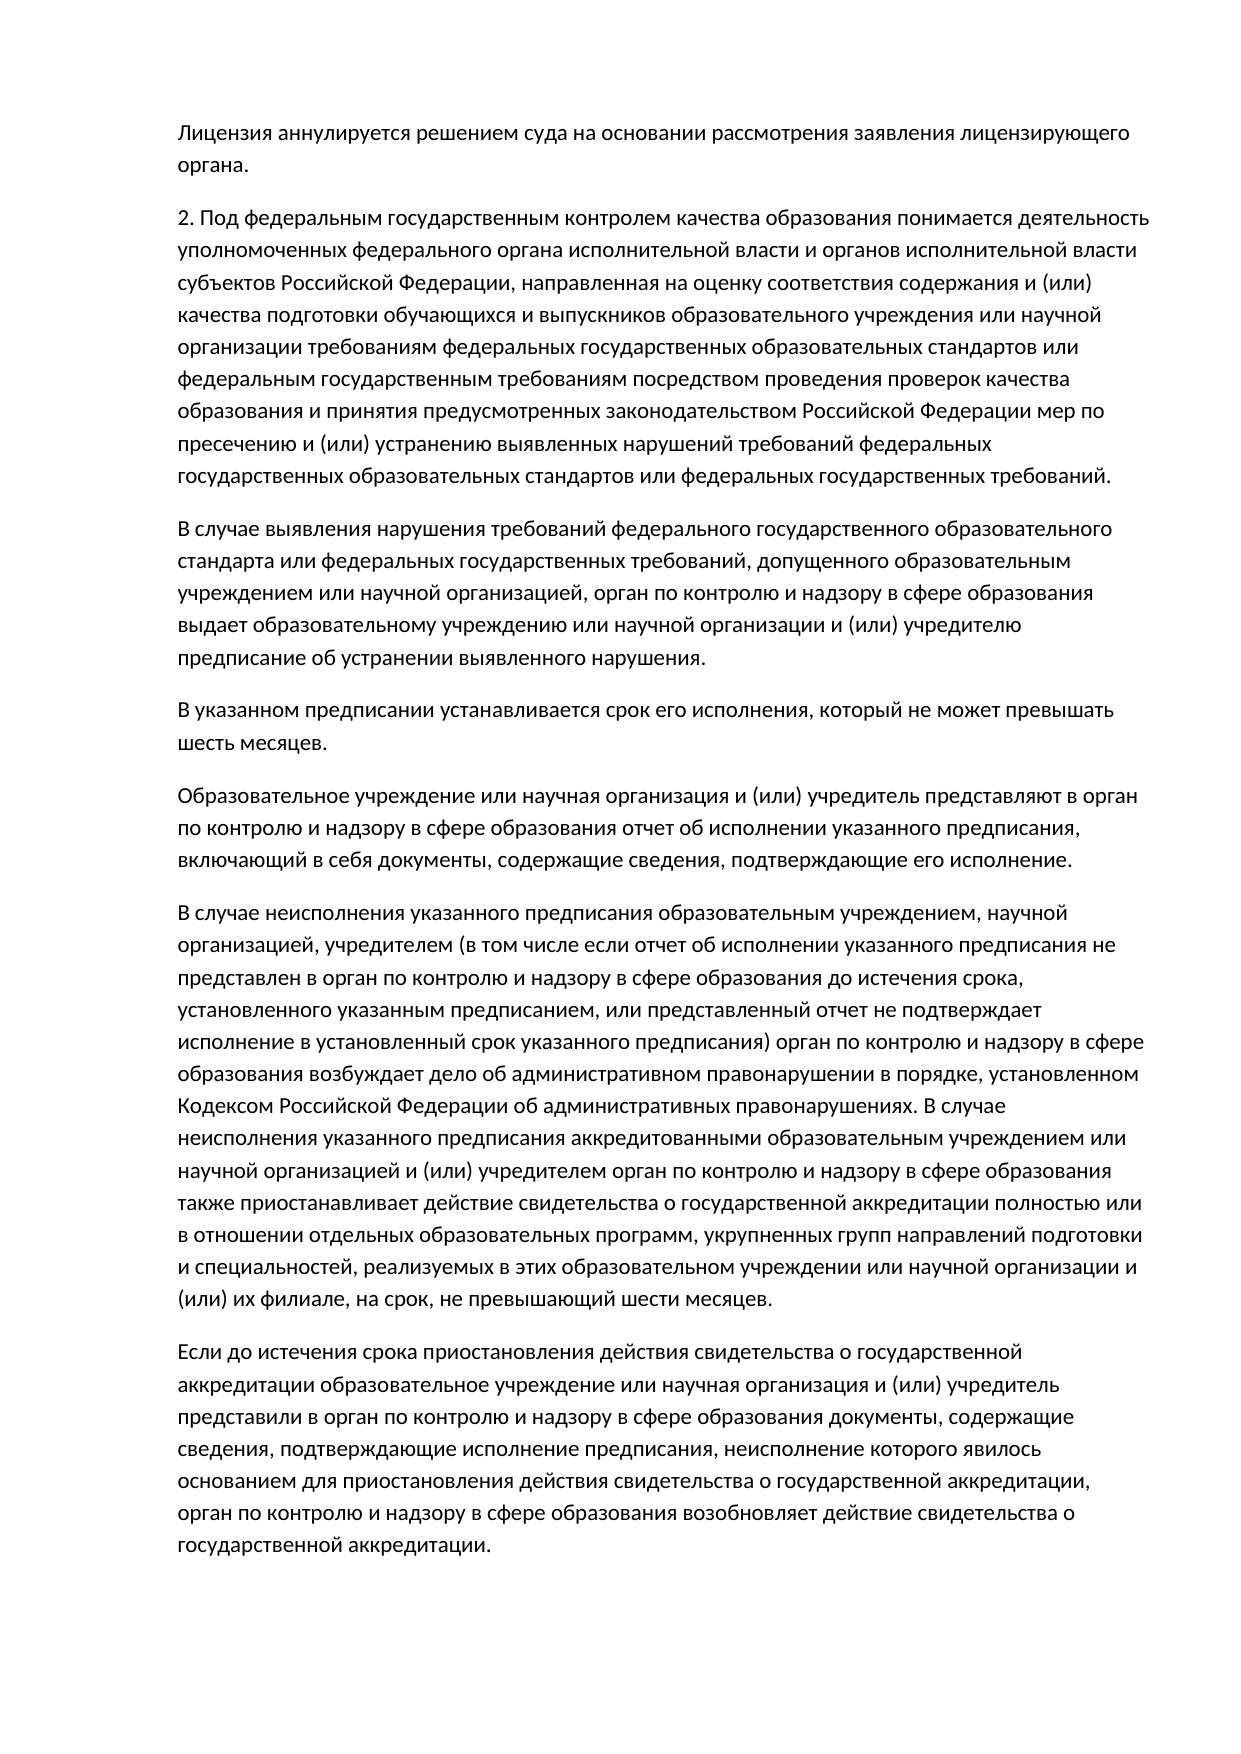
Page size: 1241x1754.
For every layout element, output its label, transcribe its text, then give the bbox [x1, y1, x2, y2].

text Если до истечения срока приостановления действия свидетельства о государственной аккредитации образовательное учреждение или научная организация и (или) учредитель представили в орган по контролю и надзору в сфере образования документы, содержащие сведения, подтверждающие исполнение предписания, неисполнение которого явилось основанием для приостановления действия свидетельства о государственной аккредитации, орган по контролю и надзору в сфере образования возобновляет действие свидетельства о государственной аккредитации. [177, 1337, 1152, 1559]
text В случае неисполнения указанного предписания образовательным учреждением, научной организацией, учредителем (в том числе если отчет об исполнении указанного предписания не представлен в орган по контролю и надзору в сфере образования до истечения срока, установленного указанным предписанием, или представленный отчет не подтверждает исполнение в установленный срок указанного предписания) орган по контролю и надзору в сфере образования возбуждает дело об административном правонарушении в порядке, установленном Кодексом Российской Федерации об административных правонарушениях. В случае неисполнения указанного предписания аккредитованными образовательным учреждением или научной организацией и (или) учредителем орган по контролю и надзору в сфере образования также приостанавливает действие свидетельства о государственной аккредитации полностью или в отношении отдельных образовательных программ, укрупненных групп направлений подготовки и специальностей, реализуемых в этих образовательном учреждении или научной организации и (или) их филиале, на срок, не превышающий шести месяцев. [177, 898, 1152, 1312]
text 2. Под федеральным государственным контролем качества образования понимается деятельность уполномоченных федерального органа исполнительной власти и органов исполнительной власти субъектов Российской Федерации, направленная на оценку соответствия содержания и (или) качества подготовки обучающихся и выпускников образовательного учреждения или научной организации требованиям федеральных государственных образовательных стандартов или федеральным государственным требованиям посредством проведения проверок качества образования и принятия предусмотренных законодательством Российской Федерации мер по пресечению и (или) устранению выявленных нарушений требований федеральных государственных образовательных стандартов или федеральных государственных требований. [177, 203, 1152, 489]
text В указанном предписании устанавливается срок его исполнения, который не может превышать шесть месяцев. [177, 696, 1152, 756]
text В случае выявления нарушения требований федерального государственного образовательного стандарта или федеральных государственных требований, допущенного образовательным учреждением или научной организацией, орган по контролю и надзору в сфере образования выдает образовательному учреждению или научной организации и (или) учредителю предписание об устранении выявленного нарушения. [177, 514, 1152, 671]
text Образовательное учреждение или научная организация и (или) учредитель представляют в орган по контролю и надзору в сфере образования отчет об исполнении указанного предписания, включающий в себя документы, содержащие сведения, подтверждающие его исполнение. [177, 781, 1152, 873]
text Лицензия аннулируется решением суда на основании рассмотрения заявления лицензирующего органа. [177, 118, 1152, 178]
